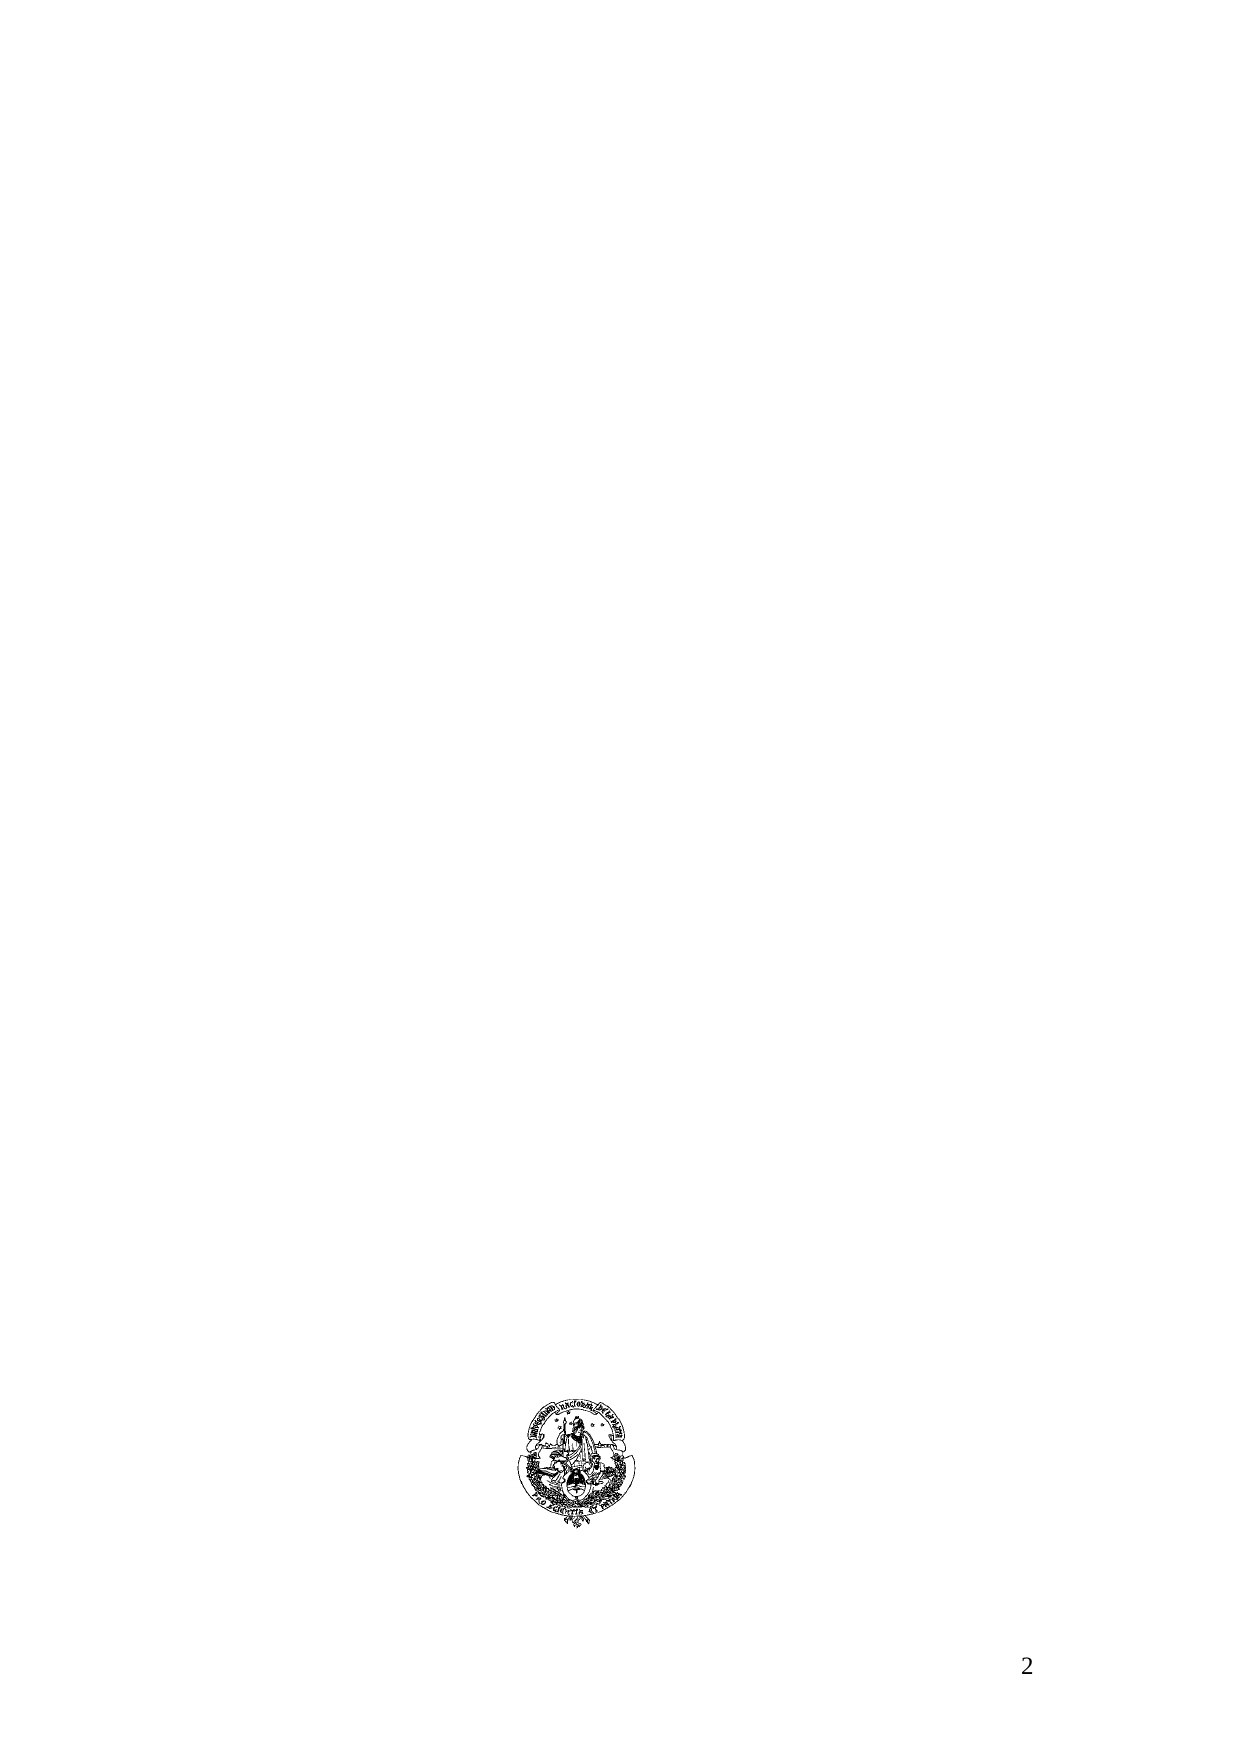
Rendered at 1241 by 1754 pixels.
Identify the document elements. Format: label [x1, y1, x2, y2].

picture [500, 1393, 651, 1531]
